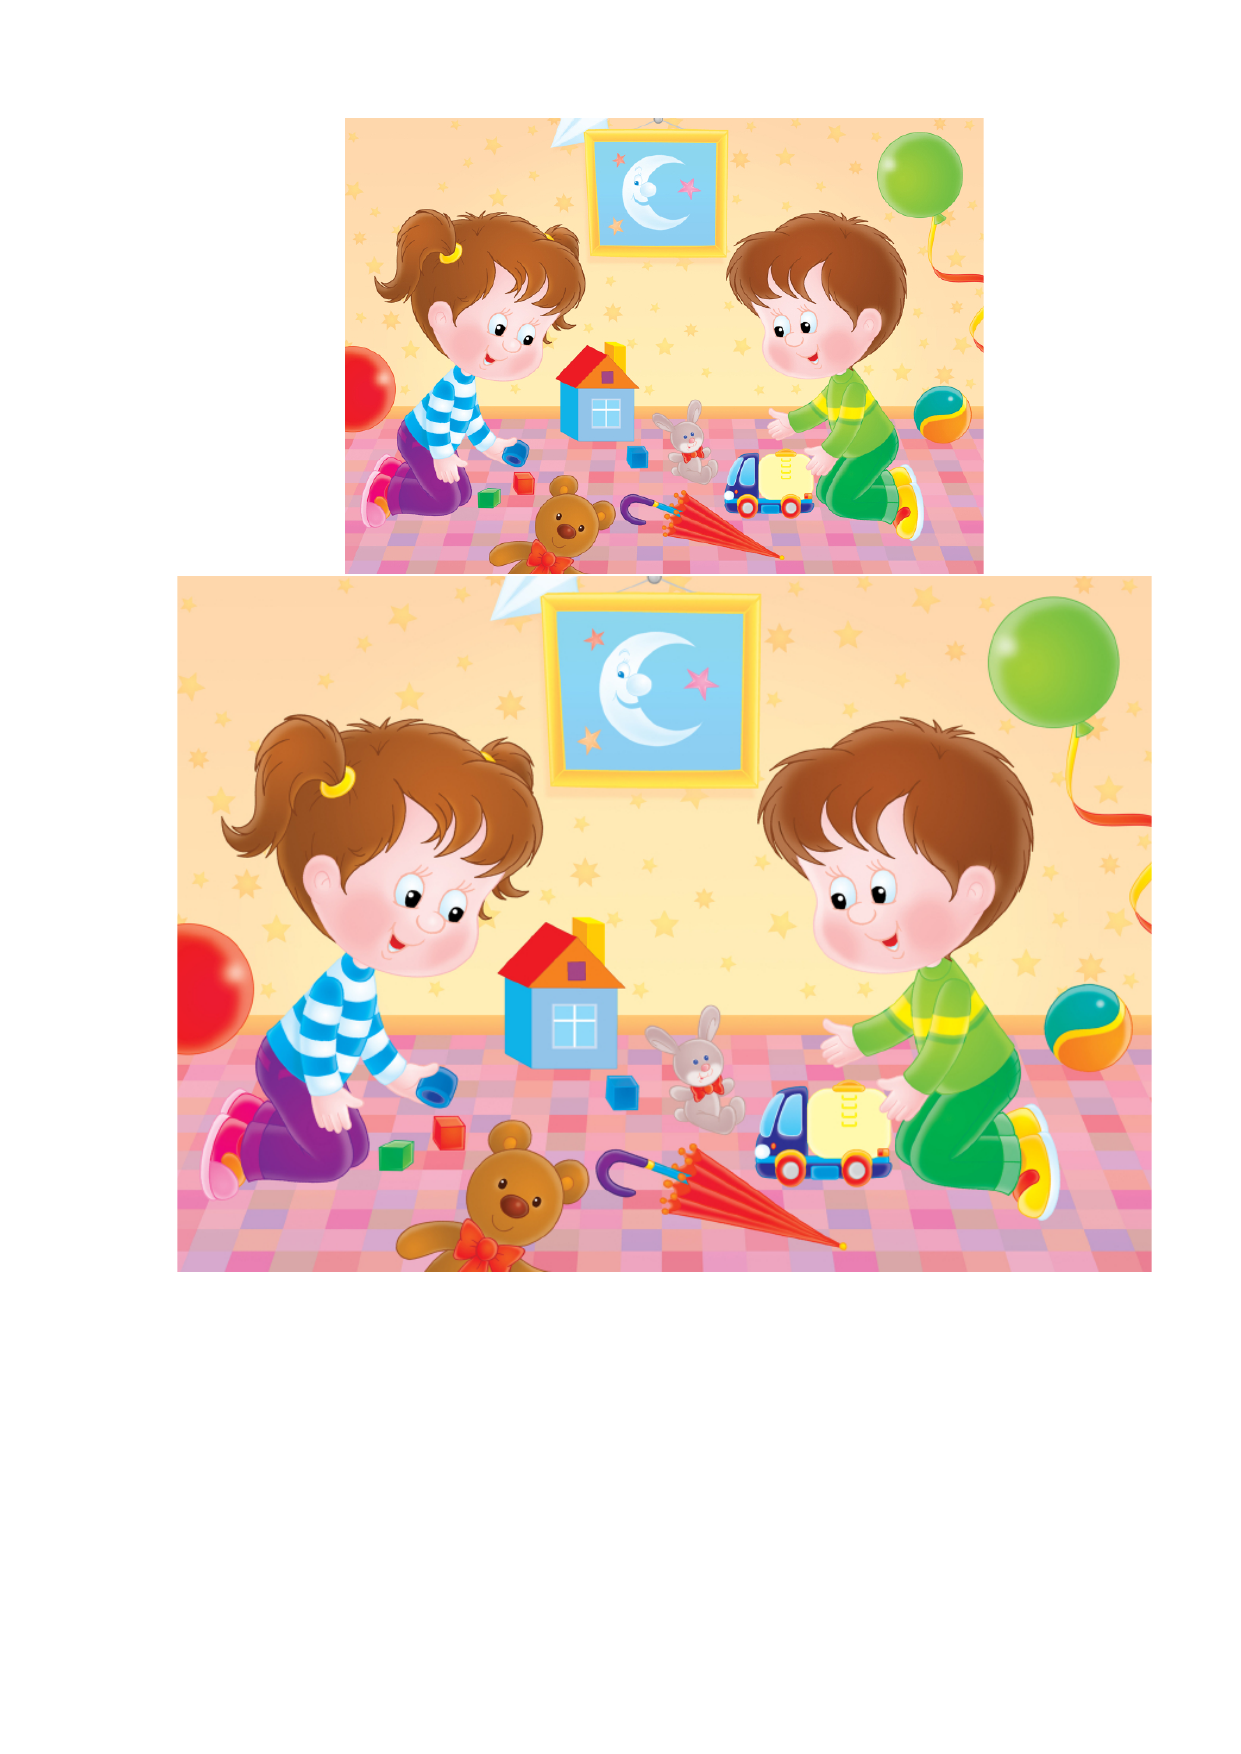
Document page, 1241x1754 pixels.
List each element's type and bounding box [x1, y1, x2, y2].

picture [177, 576, 1152, 1272]
picture [345, 118, 984, 574]
